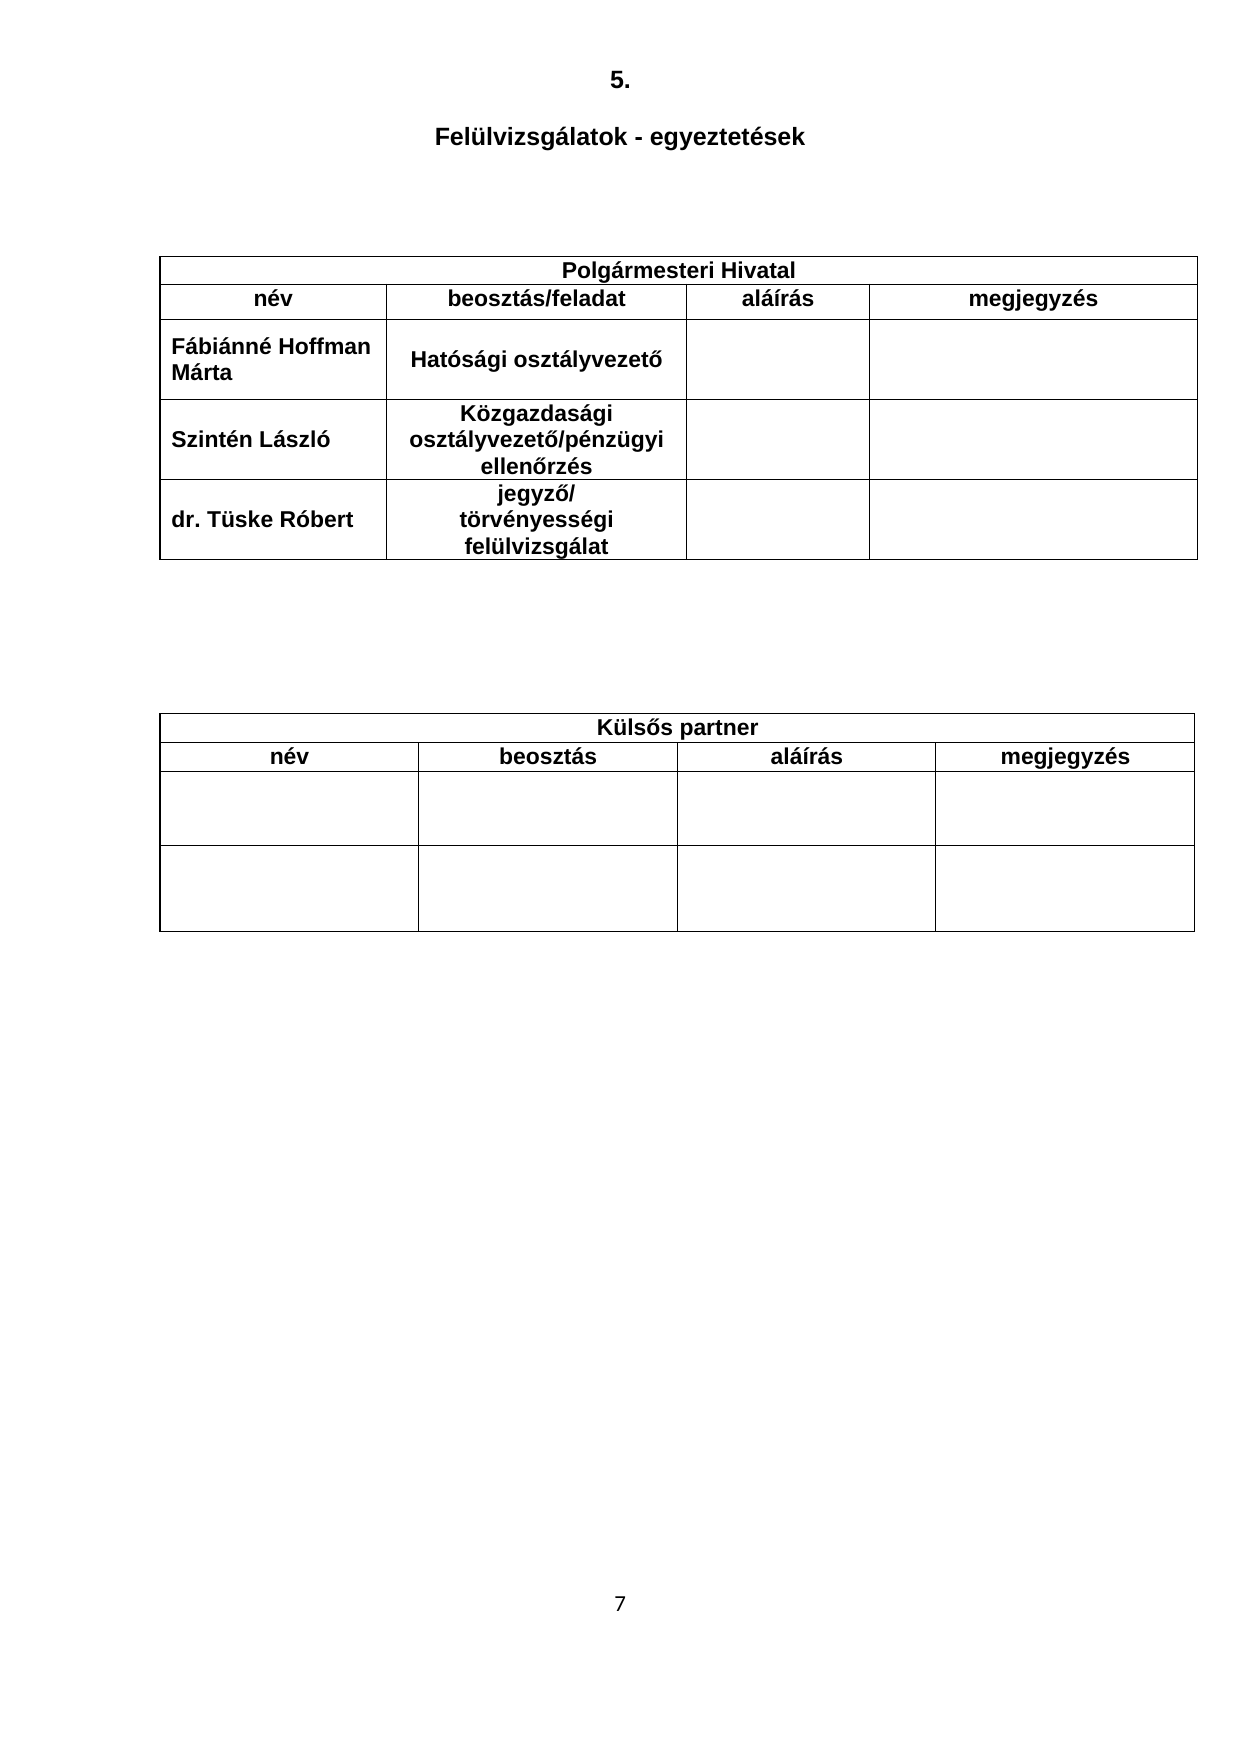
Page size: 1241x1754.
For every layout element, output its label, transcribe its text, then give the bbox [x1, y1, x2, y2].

table_cell [161, 846, 418, 931]
table_cell [687, 320, 869, 399]
table_cell Fábiánné Hoffman Márta [161, 320, 386, 399]
table_cell aláírás [687, 285, 869, 319]
table_cell név [161, 285, 386, 319]
table_cell [687, 480, 869, 559]
table_cell [161, 772, 418, 845]
table_cell beosztás/feladat [387, 285, 686, 319]
table_cell [419, 846, 677, 931]
table_cell [870, 320, 1197, 399]
table_cell [936, 846, 1194, 931]
text 5. [159, 65, 1081, 94]
table_header Külsős partner [161, 714, 1194, 742]
table_cell Hatósági osztályvezető [387, 320, 686, 399]
table_cell dr. Tüske Róbert [161, 480, 386, 559]
table_header Polgármesteri Hivatal [161, 257, 1197, 283]
table_cell megjegyzés [870, 285, 1197, 319]
table_cell aláírás [678, 743, 935, 771]
table_cell [936, 772, 1194, 845]
table_cell [419, 772, 677, 845]
table_cell név [161, 743, 418, 771]
table_cell Szintén László [161, 400, 386, 479]
table_cell [870, 480, 1197, 559]
text Felülvizsgálatok - egyeztetések [159, 122, 1081, 151]
table_cell beosztás [419, 743, 677, 771]
table_cell Közgazdasági osztályvezető/pénzügyi ellenőrzés [387, 400, 686, 479]
table_cell [678, 772, 935, 845]
table_cell [870, 400, 1197, 479]
table_cell [687, 400, 869, 479]
table_cell megjegyzés [936, 743, 1194, 771]
table_cell jegyző/ törvényességi felülvizsgálat [387, 480, 686, 559]
table_cell [678, 846, 935, 931]
